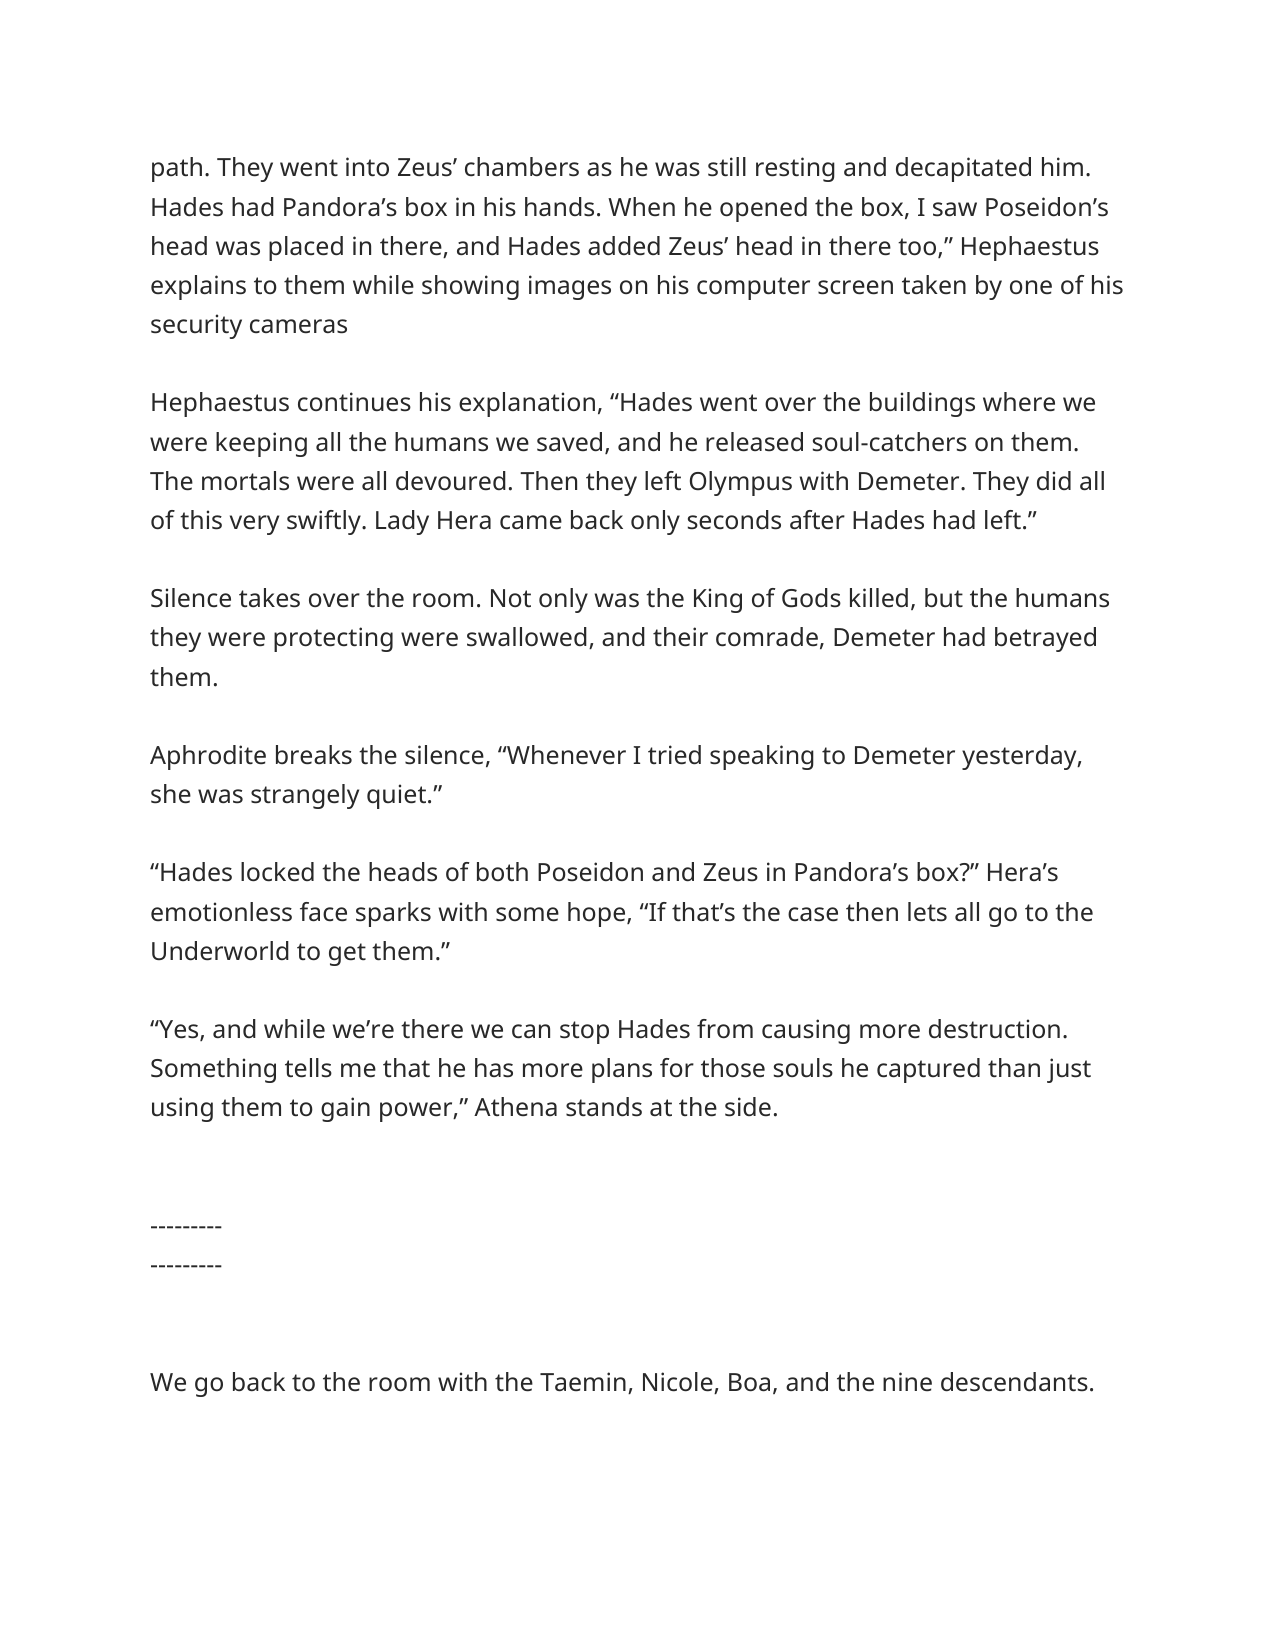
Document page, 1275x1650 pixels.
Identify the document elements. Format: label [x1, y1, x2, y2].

text [150, 150, 1125, 1477]
